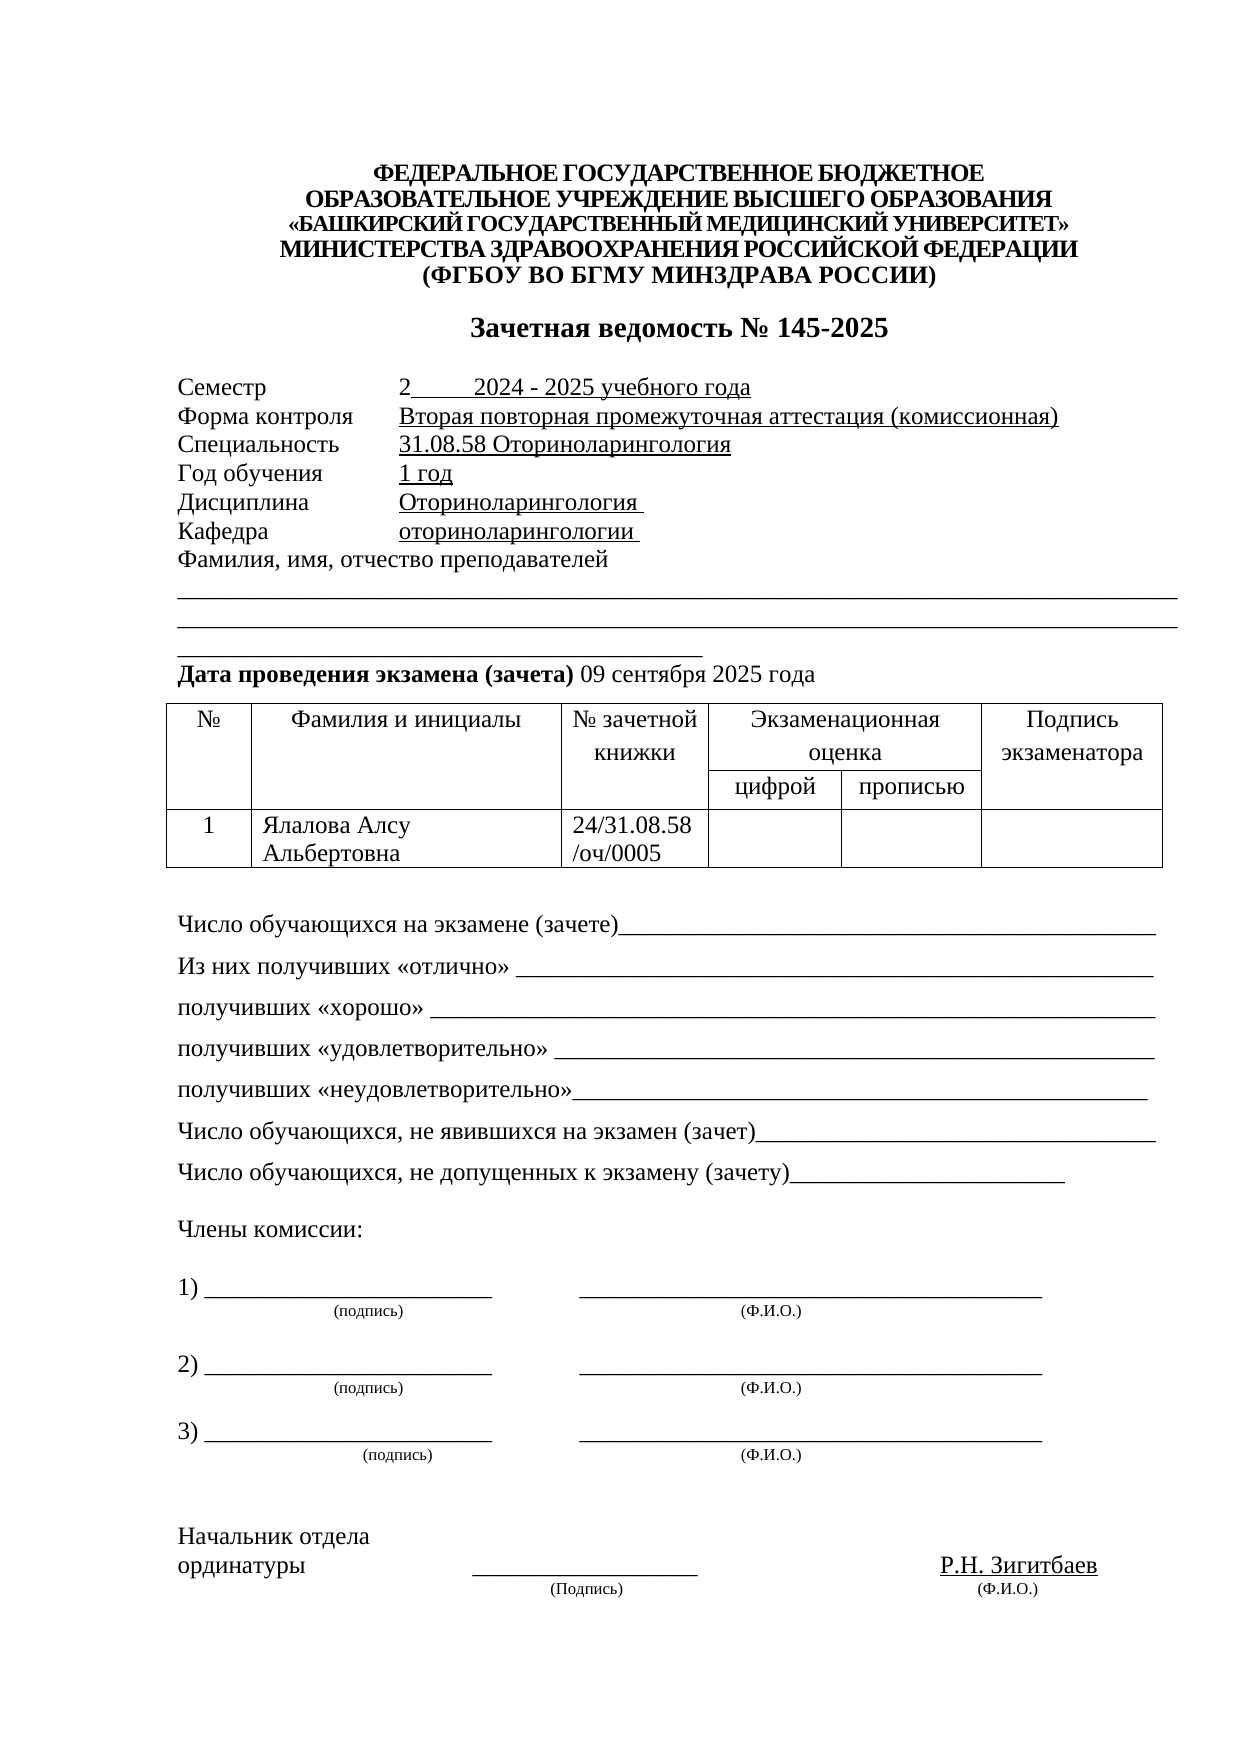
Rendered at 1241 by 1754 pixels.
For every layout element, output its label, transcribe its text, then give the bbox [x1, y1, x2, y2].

text Кафедра оториноларингологии [177, 516, 1181, 544]
table_cell Ялалова Алсу Альбертовна [252, 810, 561, 867]
text Число обучающихся, не явившихся на экзамен (зачет)________________________________ [177, 1116, 1181, 1144]
text (подпись) (Ф.И.О.) [177, 1444, 1181, 1464]
text Начальник отдела [177, 1521, 1181, 1550]
text ординатуры __________________ Р.Н. Зигитбаев [177, 1550, 1181, 1579]
text Год обучения 1 год [177, 458, 1181, 487]
subtitle ОБРАЗОВАТЕЛЬНОЕ УЧРЕЖДЕНИЕ ВЫСШЕГО ОБРАЗОВАНИЯ [177, 187, 1181, 213]
text Зачетная ведомость № 145-2025 [177, 310, 1181, 343]
table_cell 24/31.08.58/оч/0005 [562, 810, 708, 867]
text Члены комиссии: [177, 1214, 1181, 1243]
text 3) _______________________ _____________________________________ [177, 1416, 1181, 1444]
table_header № зачетной книжки [562, 704, 708, 809]
text Специальность 31.08.58 Оториноларингология [177, 429, 1181, 458]
table_header Экзаменационная оценка [709, 704, 981, 770]
subtitle МИНИСТЕРСТВА ЗДРАВООХРАНЕНИЯ РОССИЙСКОЙ ФЕДЕРАЦИИ [177, 237, 1181, 262]
text Дисциплина Оториноларингология [177, 487, 1181, 516]
text 2) _______________________ _____________________________________ [177, 1349, 1181, 1377]
text получивших «хорошо» __________________________________________________________ [177, 992, 1181, 1021]
table_cell [982, 810, 1162, 867]
text Число обучающихся, не допущенных к экзамену (зачету)______________________ [177, 1157, 1181, 1186]
text (подпись) (Ф.И.О.) [177, 1301, 1181, 1320]
text Число обучающихся на экзамене (зачете)___________________________________________ [177, 909, 1181, 938]
text Дата проведения экзамена (зачета) 09 сентября 2025 года [177, 659, 1181, 688]
text Фамилия, имя, отчество преподавателей __________________________________________________________________________________________________________________________________________________________________________________________________________ [177, 544, 1181, 659]
table_cell цифрой [709, 771, 841, 809]
subtitle ФЕДЕРАЛЬНОЕ ГОСУДАРСТВЕННОЕ БЮДЖЕТНОЕ [177, 161, 1181, 187]
table_cell 1 [167, 810, 251, 867]
table_header Фамилия и инициалы [252, 704, 561, 809]
text (ФГБОУ ВО БГМУ МИНЗДРАВА РОССИИ) [177, 262, 1181, 288]
table_cell прописью [842, 771, 981, 809]
text Семестр 2 2024 - 2025 учебного года [177, 372, 1181, 401]
table_header Подпись экзаменатора [982, 704, 1162, 809]
text (подпись) (Ф.И.О.) [177, 1377, 1181, 1397]
text Из них получивших «отлично» ___________________________________________________ [177, 951, 1181, 979]
text Форма контроля Вторая повторная промежуточная аттестация (комиссионная) [177, 401, 1181, 429]
text получивших «удовлетворительно» ________________________________________________ [177, 1033, 1181, 1062]
text 1) _______________________ _____________________________________ [177, 1272, 1181, 1301]
text получивших «неудовлетворительно»______________________________________________ [177, 1074, 1181, 1103]
table_header № [167, 704, 251, 809]
subtitle «БАШКИРСКИЙ ГОСУДАРСТВЕННЫЙ МЕДИЦИНСКИЙ УНИВЕРСИТЕТ» [177, 213, 1181, 237]
text (Подпись) (Ф.И.О.) [177, 1579, 1181, 1598]
table_cell [709, 810, 841, 867]
table_cell [842, 810, 981, 867]
